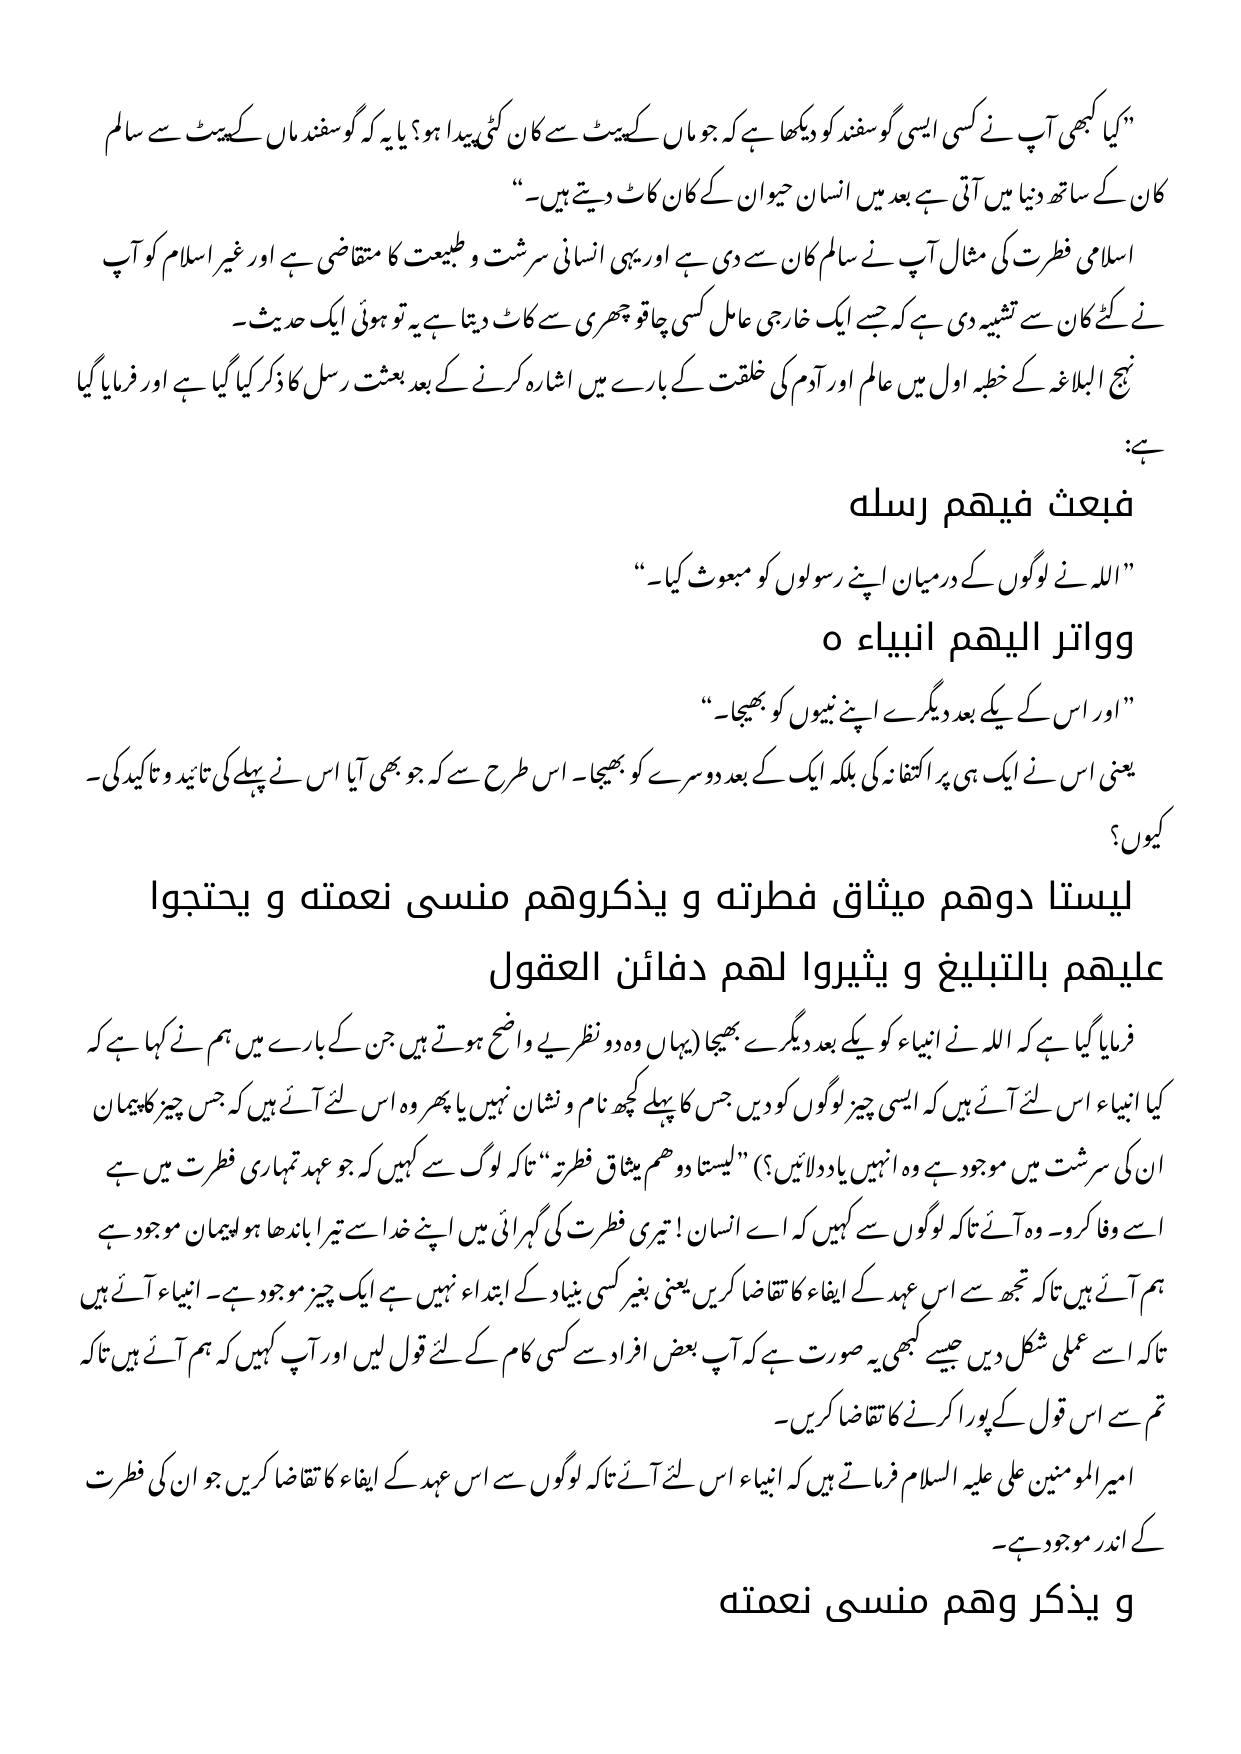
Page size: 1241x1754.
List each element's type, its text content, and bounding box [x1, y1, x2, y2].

text ”اور اس کے یکے بعد دیگرے اپنے نبیوں کو بھیجا۔“ [75, 673, 1165, 736]
text ”کیا کبھی آپ نے کسی ایسی گوسفند کو دیکھا ہے کہ جو ماں کے پیٹ سے کان کٹی پیدا ہو؟ یا یہ کہ گوسفند ماں کے پیٹ سے سالم کان کے ساتھ دنیا میں آتی ہے بعد میں انسان حیوان کے کان کاٹ دیتے ہیں۔“ [75, 94, 1165, 219]
text اسلامی فطرت کی مثال آپ نے سالم کان سے دی ہے اور یہی انسانی سرشت و طبیعت کا متقاضی ہے اور غیر اسلام کو آپ نے کٹے کان سے تشبیہ دی ہے کہ جسے ایک خارجی عامل کسی چاقو چھری سے کاٹ دیتا ہے یہ تو ہوئی ایک حدیث۔ [75, 219, 1165, 344]
text فبعث فیهم رسله [75, 469, 1165, 540]
text یعنی اس نے ایک ہی پر اکتفا نہ کی بلکہ ایک کے بعد دوسرے کو بھیجا۔ اس طرح سے کہ جو بھی آیا اس نے پہلے کی تائید و تاکید کی۔ کیوں؟ [75, 736, 1165, 861]
text فرمایا گیا ہے کہ اللہ نے انبیاء کو یکے بعد دیگرے بھیجا (یہاں وہ دو نظریے واضح ہوتے ہیں جن کے بارے میں ہم نے کہا ہے کہ کیا انبیاء اس لئے آئے ہیں کہ ایسی چیز لوگوں کو دیں جس کا پہلے کچھ نام و نشان نہیں یا پھر وہ اس لئے آئے ہیں کہ جس چیز کا پیمان ان کی سرشت میں موجود ہے وہ انہیں یاد دلائیں؟) ”لیستا دوھم میثاق فطرتہ“ تاکہ لوگ سے کہیں کہ جو عہد تمہاری فطرت میں ہے اسے وفا کرو۔ وہ آئے تاکہ لوگوں سے کہیں کہ اے انسان! تیری فطرت کی گہرائی میں اپنے خدا سے تیرا باندھا ہوا پیمان موجود ہے ہم آئے ہیں تاکہ تجھ سے اس عہد کے ایفاء کا تقاضا کریں یعنی بغیر کسی بنیاد کے ابتداء نہیں ہے ایک چیز موجود ہے۔ انبیاء آئے ہیں تاکہ اسے عملی شکل دیں جیسے کبھی یہ صورت ہے کہ آپ بعض افراد سے کسی کام کے لئے قول لیں اور آپ کہیں کہ ہم آئے ہیں تاکہ تم سے اس قول کے پورا کرنے کا تقاضا کریں۔ [75, 1003, 1165, 1441]
text ”اللہ نے لوگوں کے درمیان اپنے رسولوں کو مبعوث کیا۔“ [75, 540, 1165, 602]
text نہج البلاغہ کے خطبہ اول میں عالم اور آدم کی خلقت کے بارے میں اشارہ کرنے کے بعد بعثت رسل کا ذکر کیا گیا ہے اور فرمایا گیا ہے: [75, 344, 1165, 469]
text وواتر الیهم انبیاء ه [75, 602, 1165, 673]
text و یذکر وهم منسی نعمته [75, 1566, 1165, 1637]
text امیرالمومنین علی علیہ السلام فرماتے ہیں کہ انبیاء اس لئے آئے تاکہ لوگوں سے اس عہد کے ایفاء کا تقاضا کریں جو ان کی فطرت کے اندر موجود ہے۔ [75, 1441, 1165, 1566]
text لیستا دوهم میثاق فطرته و یذکروهم منسی نعمته و یحتجوا علیهم بالتبلیغ و یثیروا لهم دفائن العقول [75, 861, 1165, 1003]
